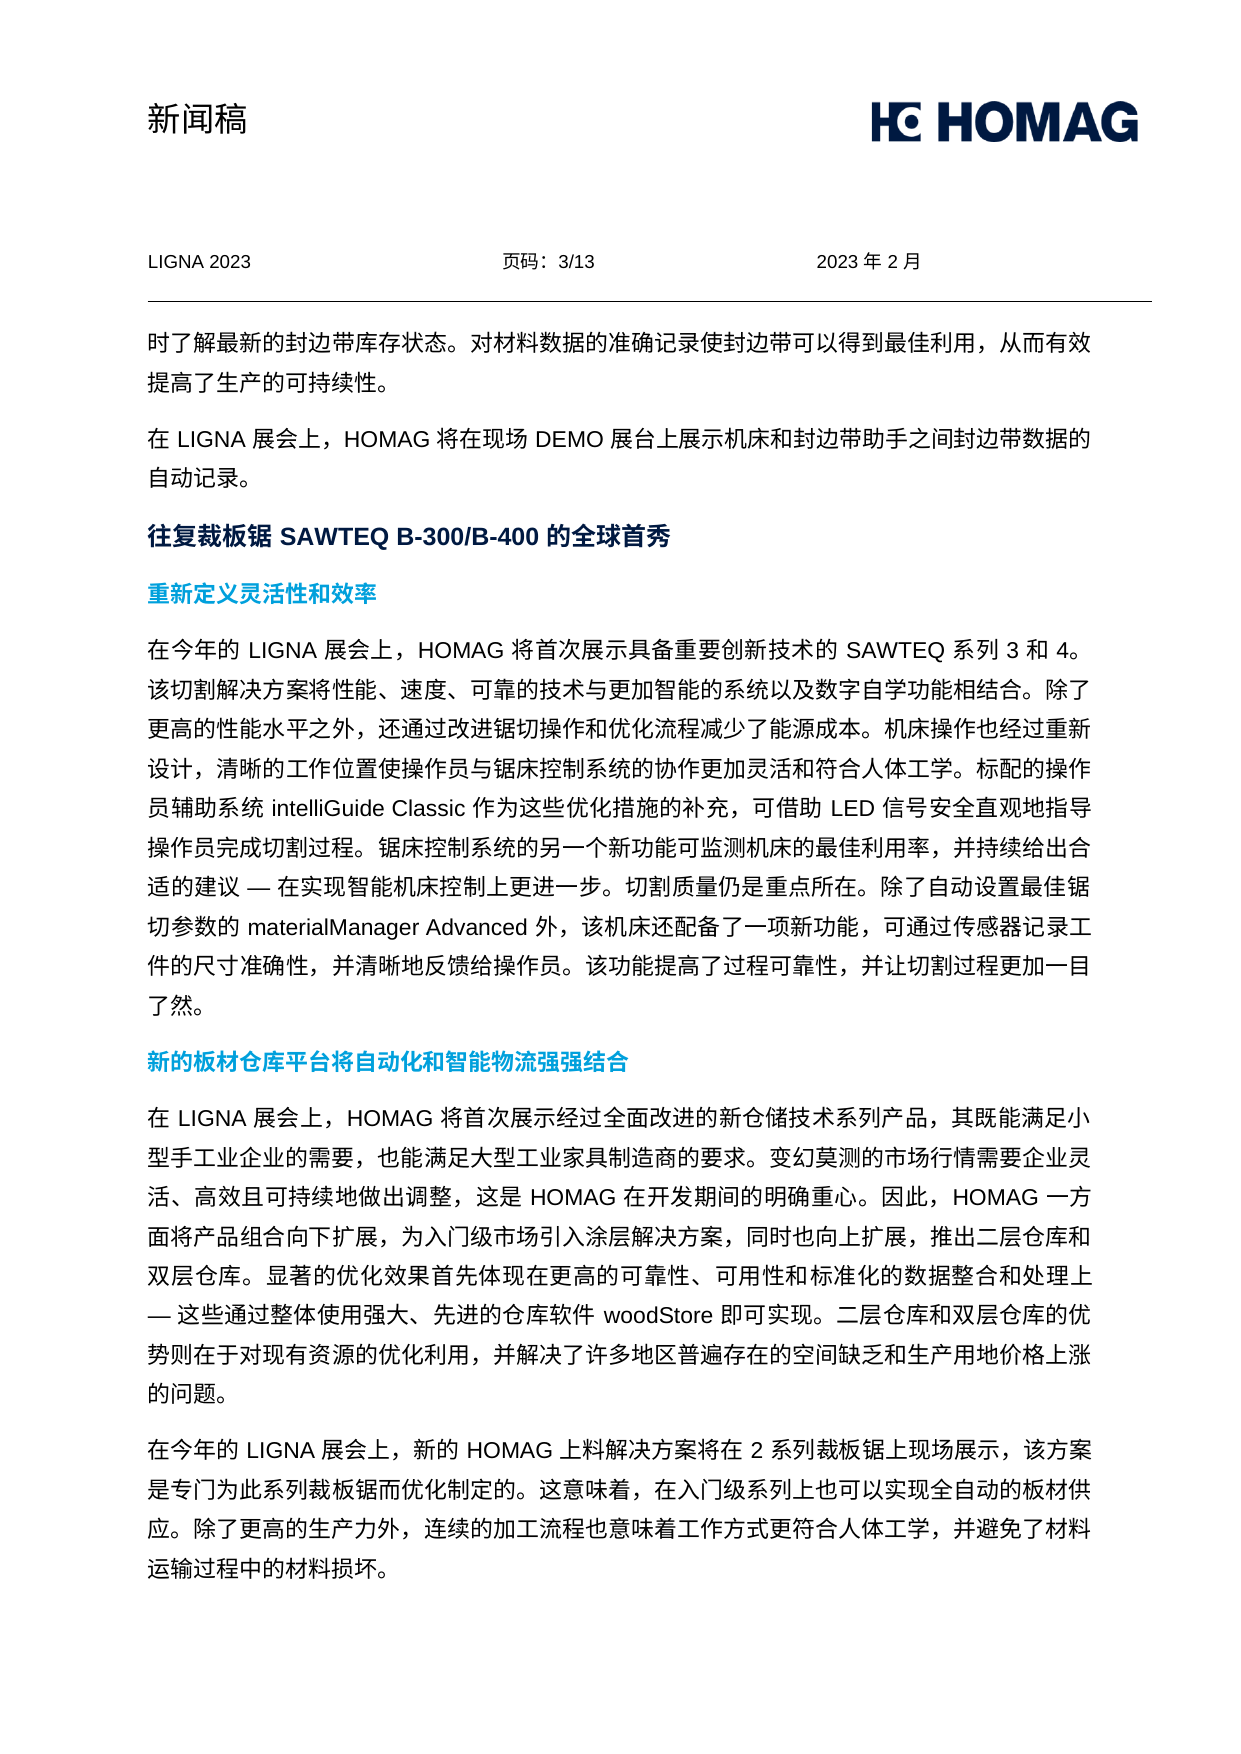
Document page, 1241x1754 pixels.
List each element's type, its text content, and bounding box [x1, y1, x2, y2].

text 在今年的 LIGNA 展会上，新的 HOMAG 上料解决方案将在 2 系列裁板锯上现场展示，该方案是专门为此系列裁板锯而优化制定的。这意味着，在入门级系列上也可以实现全自动的板材供应。除了更高的生产力外，连续的加工流程也意味着工作方式更符合人体工学，并避免了材料运输过程中的材料损坏。 [148, 1437, 1093, 1582]
picture [871, 101, 1138, 142]
text 在 LIGNA 展会上，HOMAG 将在现场 DEMO 展台上展示机床和封边带助手之间封边带数据的自动记录。 [148, 426, 1093, 492]
text 重新定义灵活性和效率 [148, 581, 1093, 608]
text 在 LIGNA 展会上，HOMAG 将首次展示经过全面改进的新仓储技术系列产品，其既能满足小型手工业企业的需要，也能满足大型工业家具制造商的要求。变幻莫测的市场行情需要企业灵活、高效且可持续地做出调整，这是 HOMAG 在开发期间的明确重心。因此，HOMAG 一方面将产品组合向下扩展，为入门级市场引入涂层解决方案，同时也向上扩展，推出二层仓库和双层仓库。显著的优化效果首先体现在更高的可靠性、可用性和标准化的数据整合和处理上 — 这些通过整体使用强大、先进的仓库软件 woodStore 即可实现。二层仓库和双层仓库的优势则在于对现有资源的优化利用，并解决了许多地区普遍存在的空间缺乏和生产用地价格上涨的问题。 [148, 1105, 1093, 1408]
text 新的板材仓库平台将自动化和智能物流强强结合 [148, 1049, 1093, 1075]
text 在今年的 LIGNA 展会上，HOMAG 将首次展示具备重要创新技术的 SAWTEQ 系列 3 和 4。该切割解决方案将性能、速度、可靠的技术与更加智能的系统以及数字自学功能相结合。除了更高的性能水平之外，还通过改进锯切操作和优化流程减少了能源成本。机床操作也经过重新设计，清晰的工作位置使操作员与锯床控制系统的协作更加灵活和符合人体工学。标配的操作员辅助系统 intelliGuide Classic 作为这些优化措施的补充，可借助 LED 信号安全直观地指导操作员完成切割过程。锯床控制系统的另一个新功能可监测机床的最佳利用率，并持续给出合适的建议 — 在实现智能机床控制上更进一步。切割质量仍是重点所在。除了自动设置最佳锯切参数的 materialManager Advanced 外，该机床还配备了一项新功能，可通过传感器记录工件的尺寸准确性，并清晰地反馈给操作员。该功能提高了过程可靠性，并让切割过程更加一目了然。 [148, 637, 1093, 1019]
text 往复裁板锯 SAWTEQ B-300/B-400 的全球首秀 [148, 521, 1093, 550]
